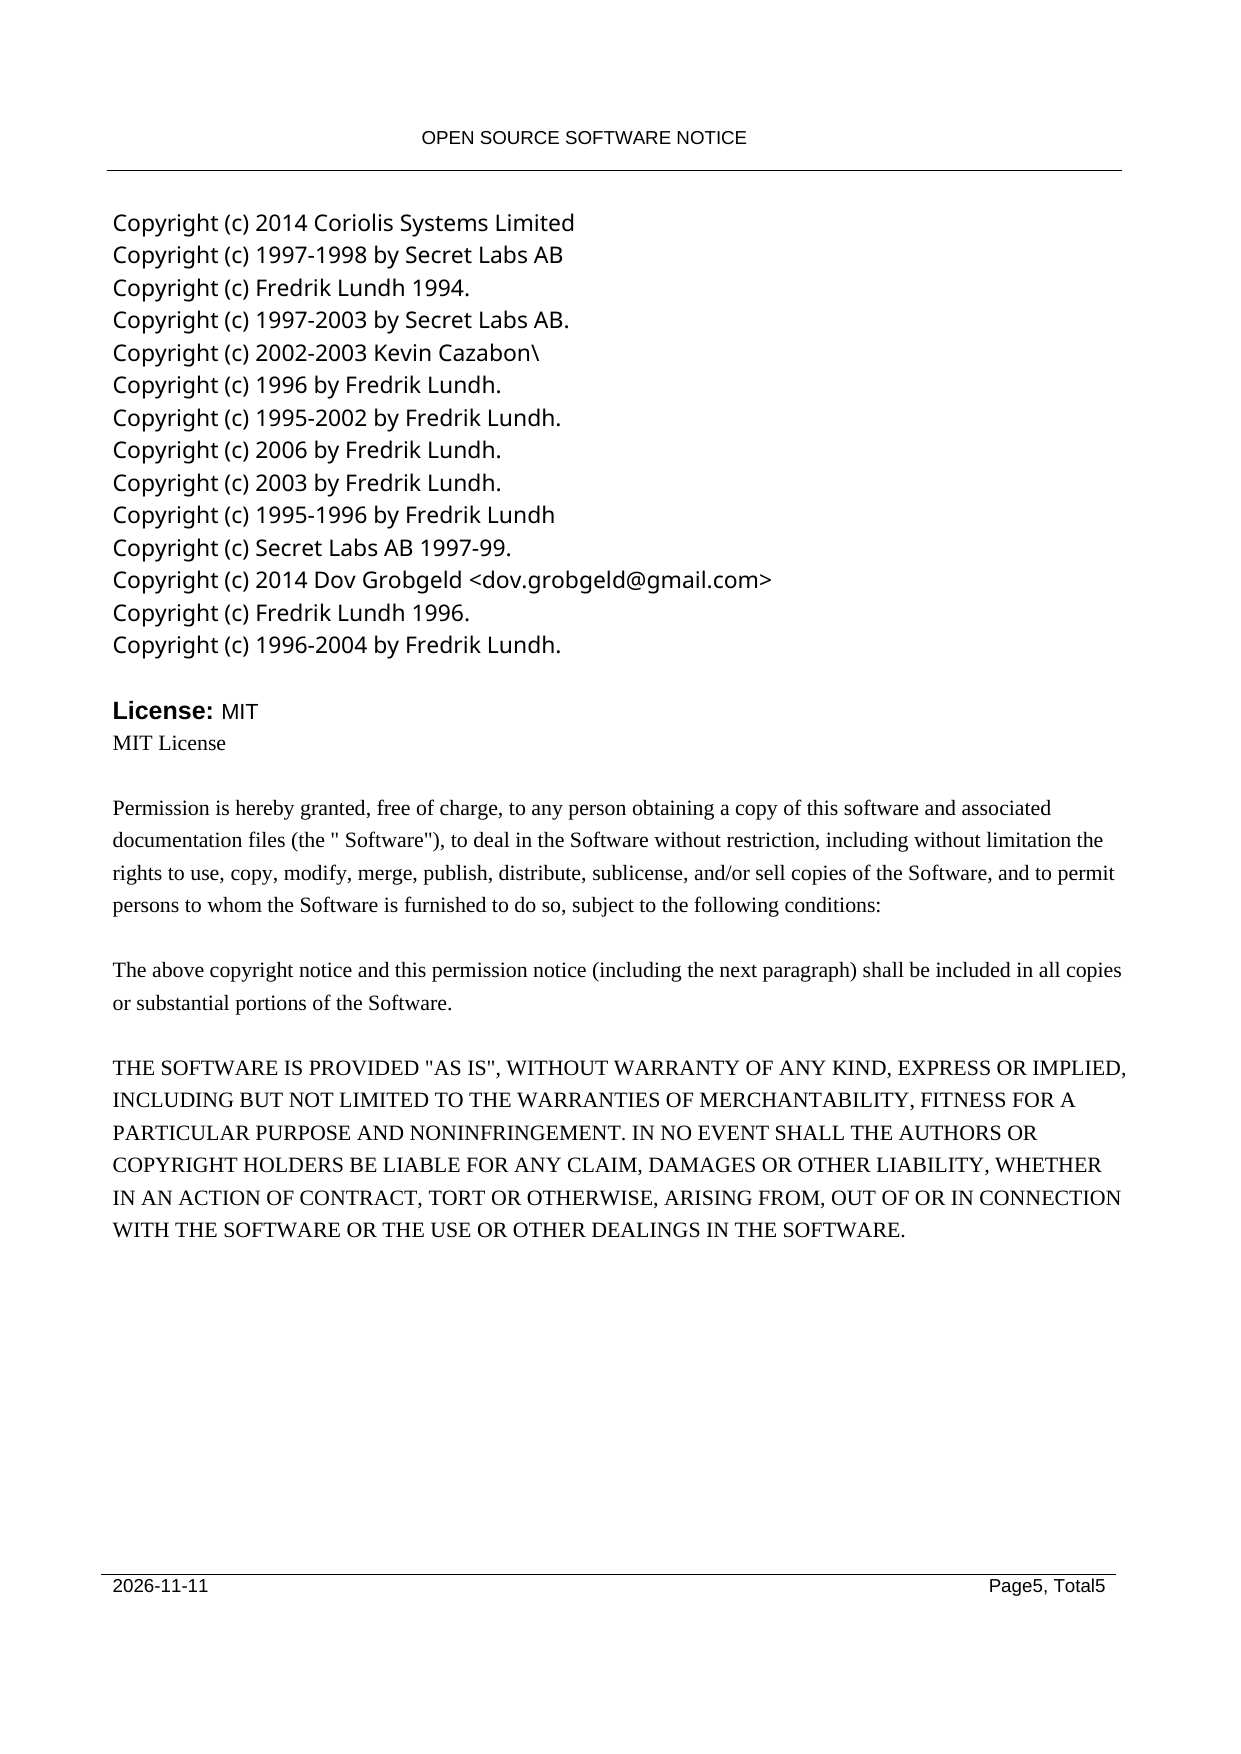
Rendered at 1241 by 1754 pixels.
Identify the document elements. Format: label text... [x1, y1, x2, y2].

text MIT License Permission is hereby granted, free of charge, to any person obtaining a copy of this software and associated documentation files (the " Software"), to deal in the Software without restriction, including without limitation the rights to use, copy, modify, merge, publish, distribute, sublicense, and/or sell copies of the Software, and to permit persons to whom the Software is furnished to do so, subject to the following conditions: The above copyright notice and this permission notice (including the next paragraph) shall be included in all copies or substantial portions of the Software. THE SOFTWARE IS PROVIDED "AS IS", WITHOUT WARRANTY OF ANY KIND, EXPRESS OR IMPLIED, INCLUDING BUT NOT LIMITED TO THE WARRANTIES OF MERCHANTABILITY, FITNESS FOR A PARTICULAR PURPOSE AND NONINFRINGEMENT. IN NO EVENT SHALL THE AUTHORS OR COPYRIGHT HOLDERS BE LIABLE FOR ANY CLAIM, DAMAGES OR OTHER LIABILITY, WHETHER IN AN ACTION OF CONTRACT, TORT OR OTHERWISE, ARISING FROM, OUT OF OR IN CONNECTION WITH THE SOFTWARE OR THE USE OR OTHER DEALINGS IN THE SOFTWARE. [112, 726, 1128, 1279]
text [112, 206, 1128, 694]
text License: MIT [112, 694, 1128, 726]
